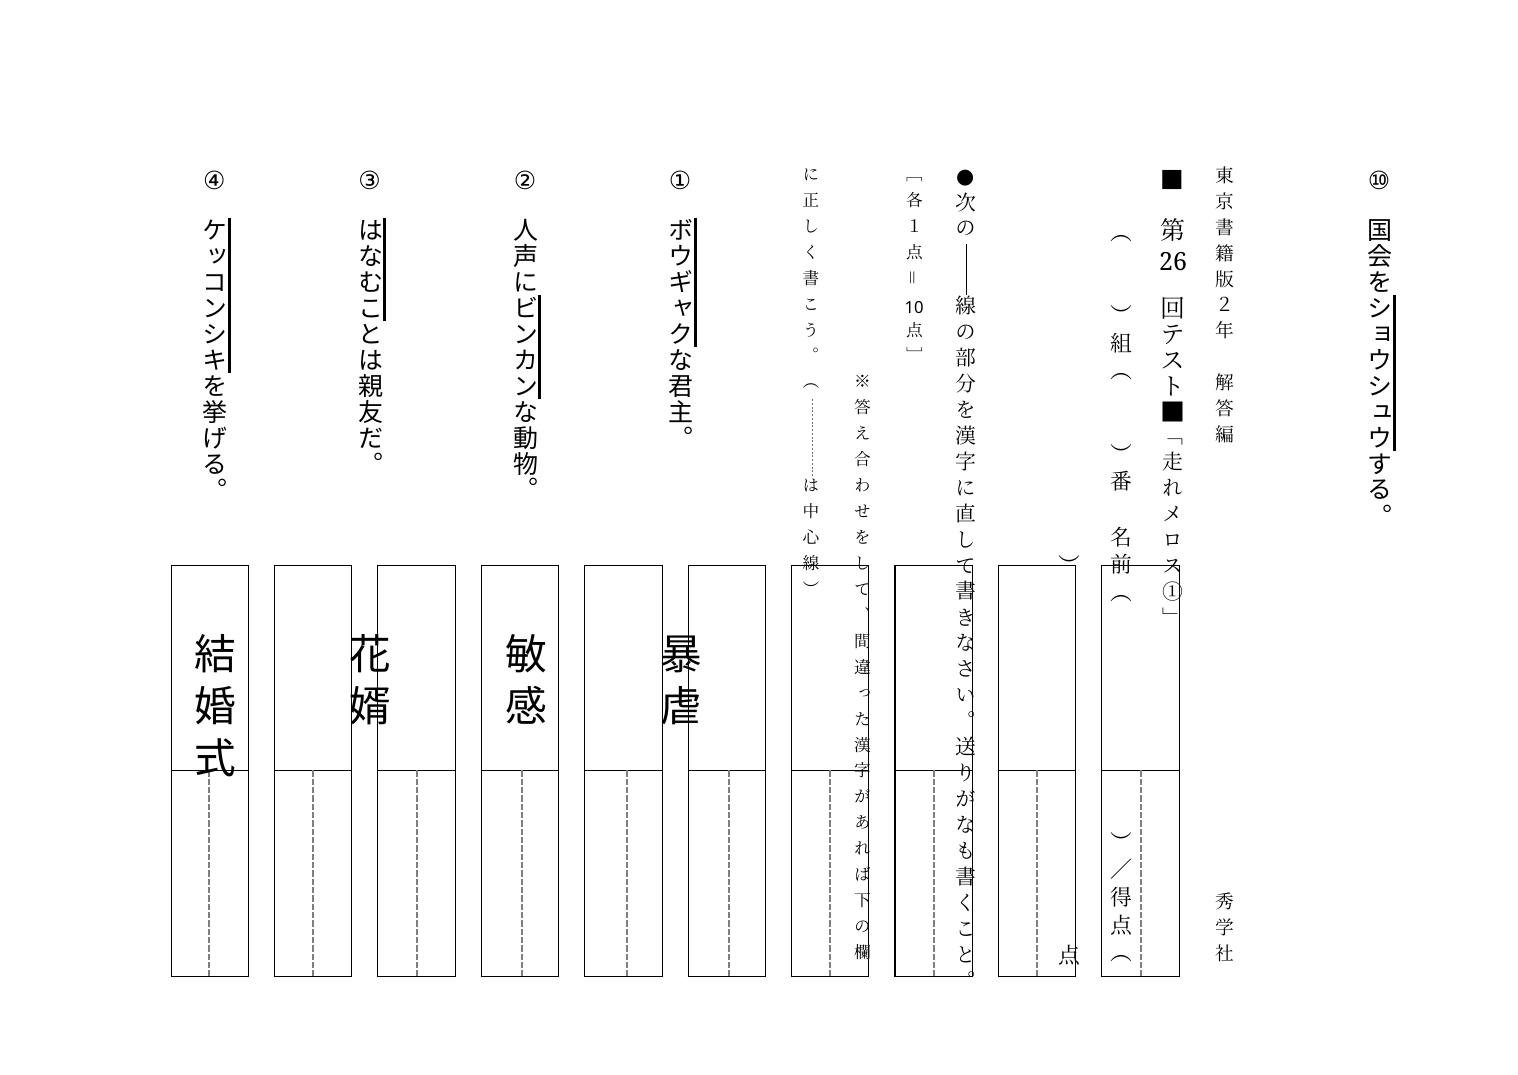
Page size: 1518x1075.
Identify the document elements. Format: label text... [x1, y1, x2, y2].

text ●次の 線の部分を漢字に直して書きなさい。送りがなも書くこと。［各１点＝10点］ [888, 166, 992, 969]
text ■第26回テスト■「走れメロス①」 [1147, 166, 1199, 969]
text ①ボウギャクな君主。 暴虐 [629, 166, 733, 969]
text （ ）組（ ）番 名前（ ）／得点（ ）点 [1043, 166, 1147, 969]
text ②人声にビンカンな動物。 敏感 [474, 166, 578, 969]
text ⑩国会をショウシュウする。 [1354, 166, 1406, 969]
text 東京書籍版２年 解答編 秀学社 [1199, 166, 1251, 969]
text ※答え合わせをして、間違った漢字があれば下の欄に正しく書こう。（ は中心線） [785, 166, 888, 969]
text ④ケッコンシキを挙げる。 結婚式 [163, 166, 267, 969]
text ③はなむことは親友だ。 花婿 [319, 166, 422, 969]
